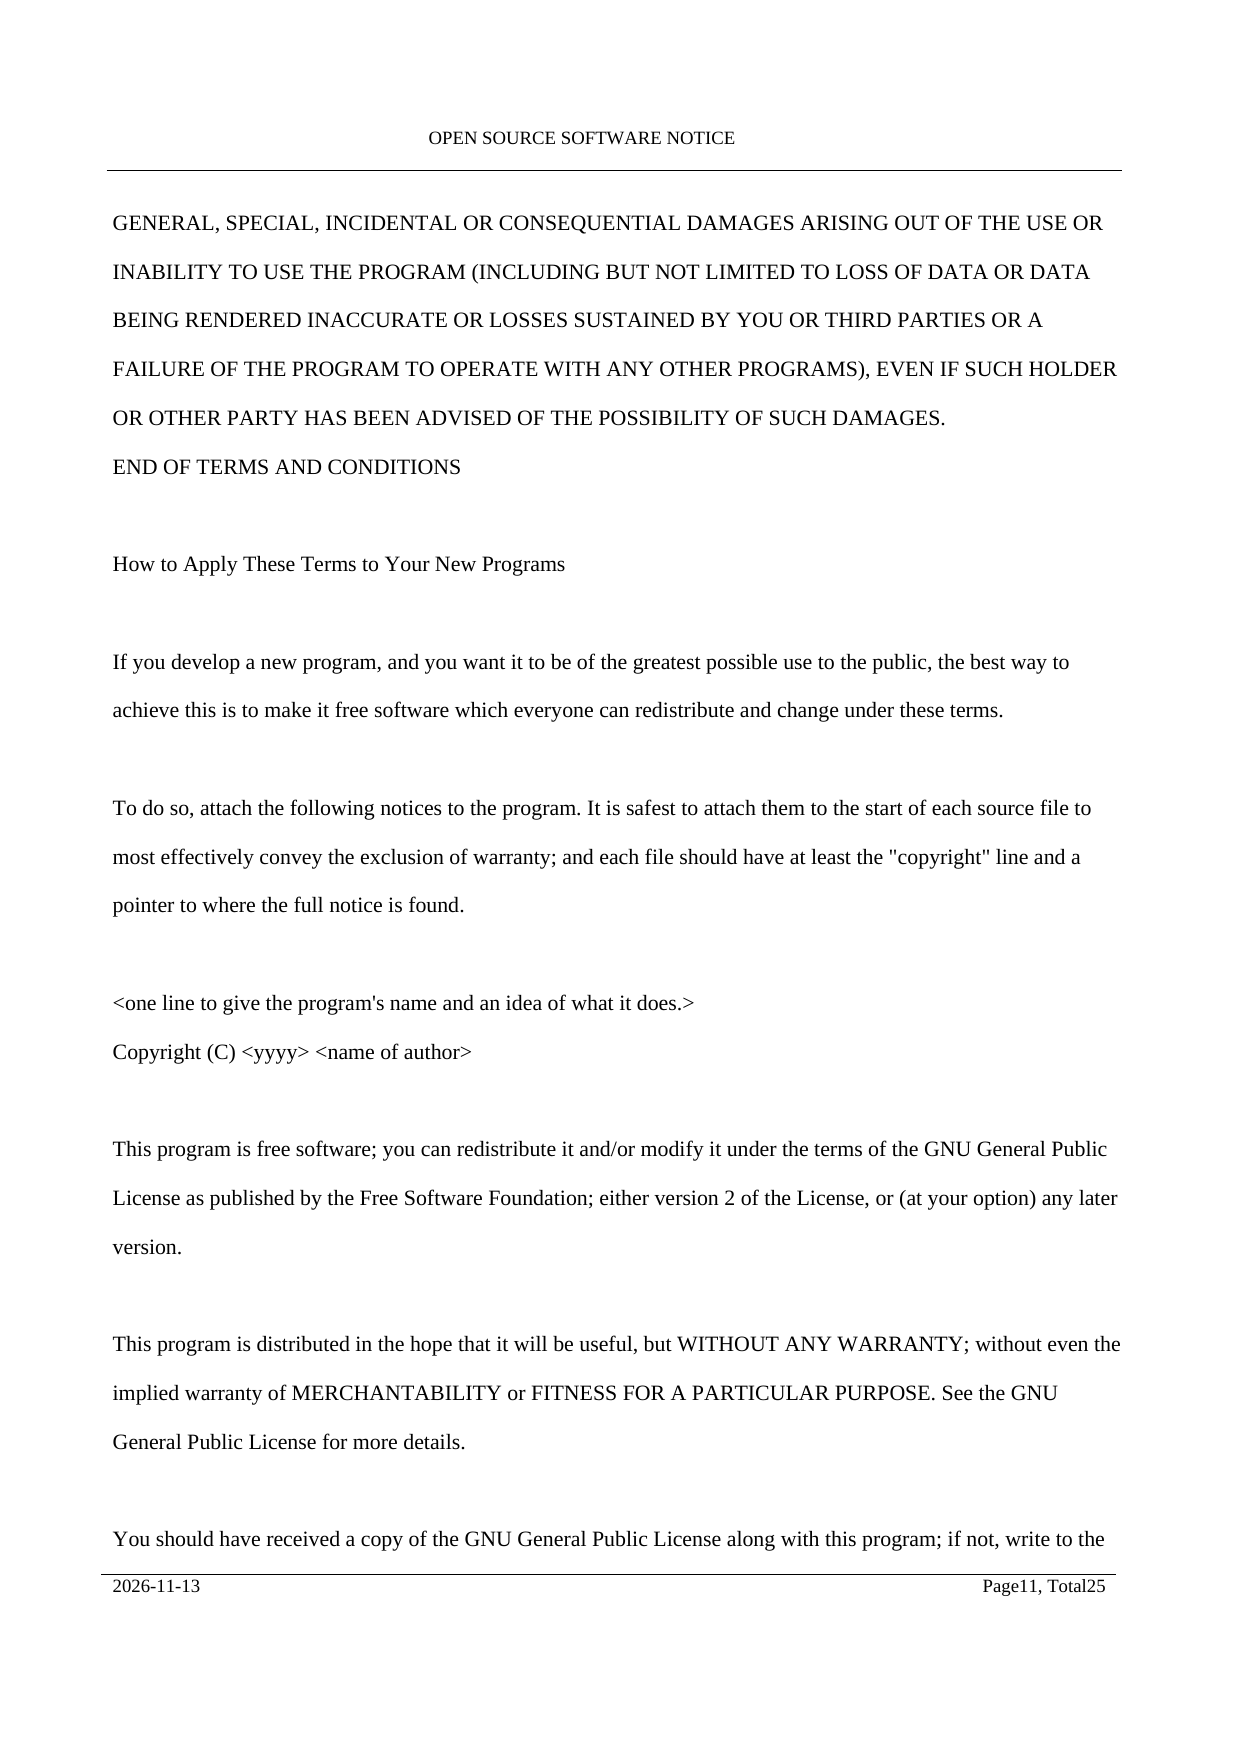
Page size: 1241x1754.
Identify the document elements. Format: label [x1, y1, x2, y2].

text [112, 206, 1128, 1555]
